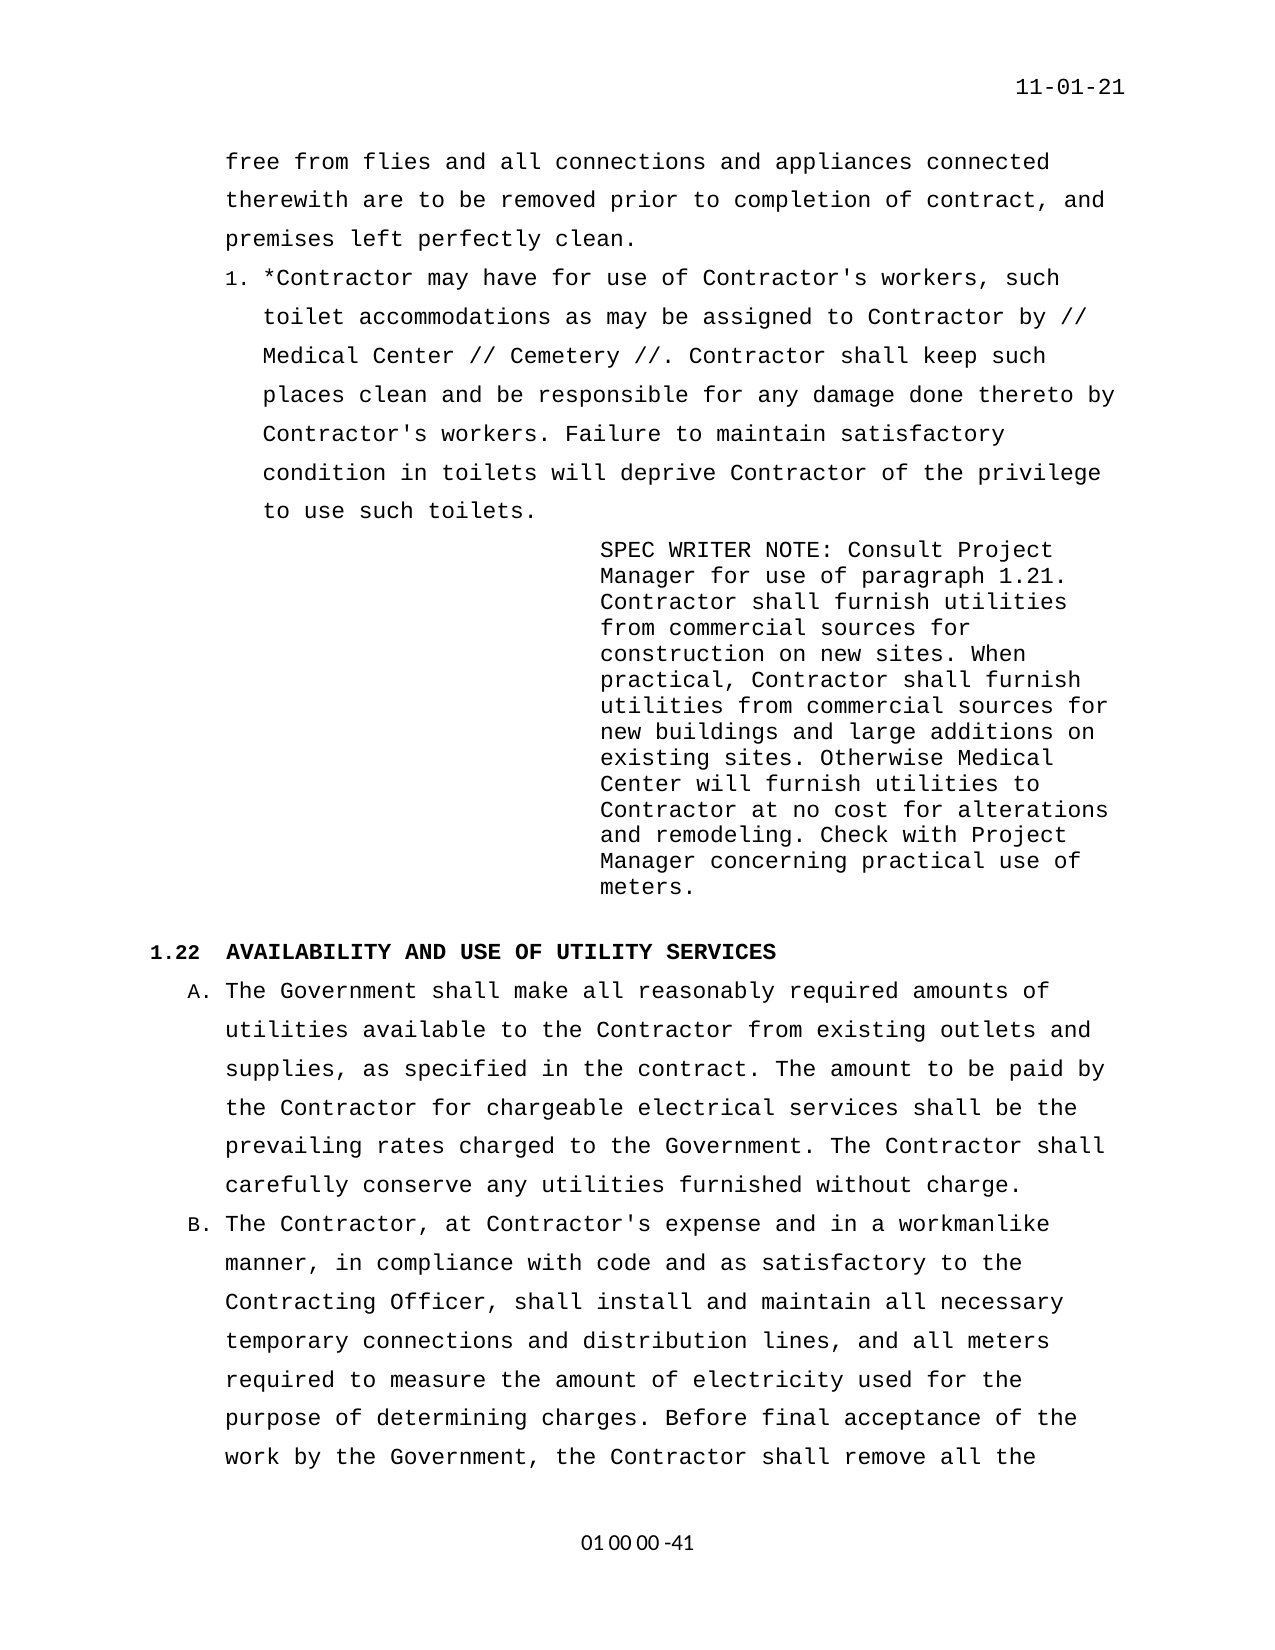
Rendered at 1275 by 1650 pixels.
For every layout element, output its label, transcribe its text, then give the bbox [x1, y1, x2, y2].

text The Government shall make all reasonably required amounts of utilities available to the Contractor from existing outlets and supplies, as specified in the contract. The amount to be paid by the Contractor for chargeable electrical services shall be the prevailing rates charged to the Government. The Contractor shall carefully conserve any utilities furnished without charge. [187, 979, 1125, 1199]
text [187, 1212, 1125, 1472]
text AVAILABILITY AND USE OF UTILITY SERVICES [150, 941, 1125, 966]
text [187, 150, 1125, 254]
text SPEC WRITER NOTE: Consult Project Manager for use of paragraph 1.21. Contractor shall furnish utilities from commercial sources for construction on new sites. When practical, Contractor shall furnish utilities from commercial sources for new buildings and large additions on existing sites. Otherwise Medical Center will furnish utilities to Contractor at no cost for alterations and remodeling. Check with Project Manager concerning practical use of meters. [600, 538, 1125, 902]
text *Contractor may have for use of Contractor's workers, such toilet accommodations as may be assigned to Contractor by // Medical Center // Cemetery //. Contractor shall keep such places clean and be responsible for any damage done thereto by Contractor's workers. Failure to maintain satisfactory condition in toilets will deprive Contractor of the privilege to use such toilets. [225, 267, 1125, 526]
